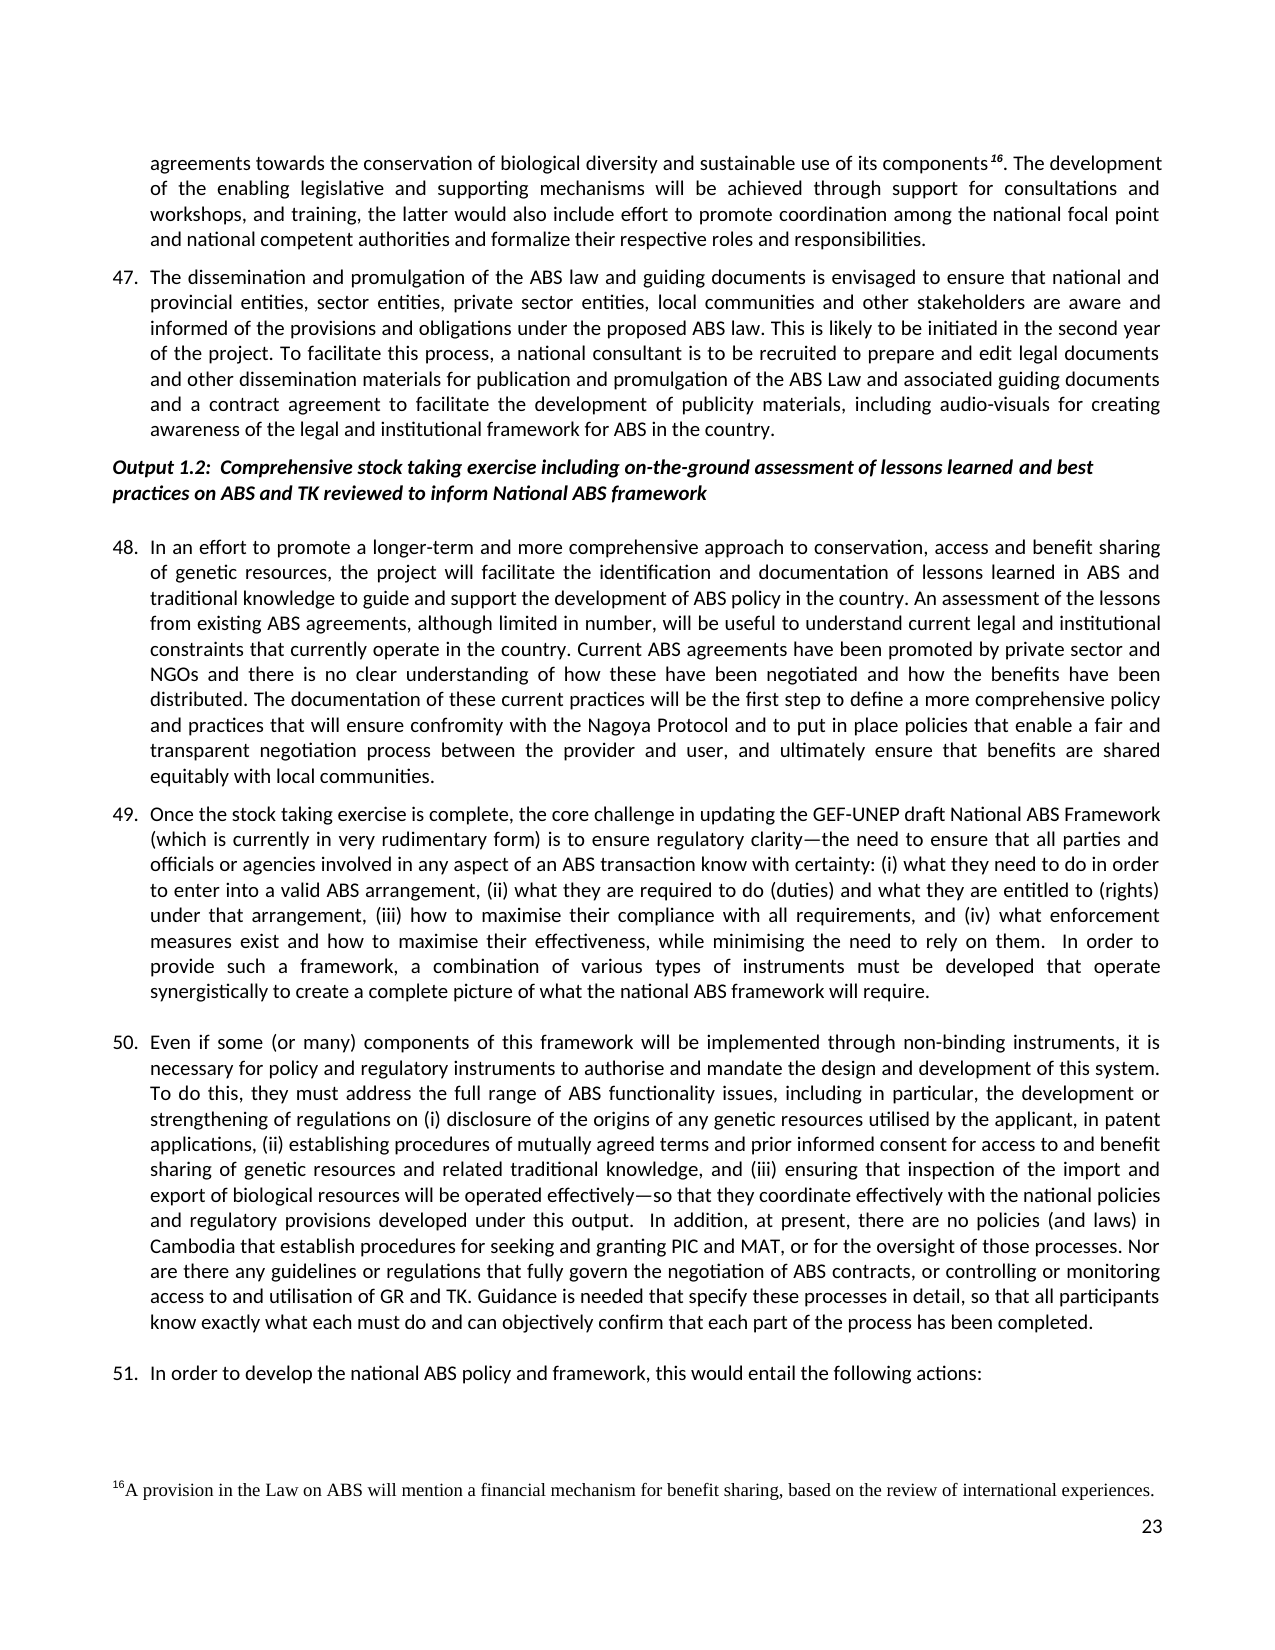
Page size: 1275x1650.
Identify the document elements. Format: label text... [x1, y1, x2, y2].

text Output 1.2: Comprehensive stock taking exercise including on-the-ground assessment of lessons learned and best practices on ABS and TK reviewed to inform National ABS framework [112, 454, 1162, 505]
list In an effort to promote a longer-term and more comprehensive approach to conservation, access and benefit sharing of genetic resources, the project will facilitate the identification and documentation of lessons learned in ABS and traditional knowledge to guide and support the development of ABS policy in the country. An assessment of the lessons from existing ABS agreements, although limited in number, will be useful to understand current legal and institutional constraints that currently operate in the country. Current ABS agreements have been promoted by private sector and NGOs and there is no clear understanding of how these have been negotiated and how the benefits have been distributed. The documentation of these current practices will be the first step to define a more comprehensive policy and practices that will ensure confromity with the Nagoya Protocol and to put in place policies that enable a fair and transparent negotiation process between the provider and user, and ultimately ensure that benefits are shared equitably with local communities. [112, 534, 1162, 788]
list Once the stock taking exercise is complete, the core challenge in updating the GEF-UNEP draft National ABS Framework (which is currently in very rudimentary form) is to ensure regulatory clarity—the need to ensure that all parties and officials or agencies involved in any aspect of an ABS transaction know with certainty: (i) what they need to do in order to enter into a valid ABS arrangement, (ii) what they are required to do (duties) and what they are entitled to (rights) under that arrangement, (iii) how to maximise their compliance with all requirements, and (iv) what enforcement measures exist and how to maximise their effectiveness, while minimising the need to rely on them. In order to provide such a framework, a combination of various types of instruments must be developed that operate synergistically to create a complete picture of what the national ABS framework will require. [112, 801, 1162, 1004]
list The dissemination and promulgation of the ABS law and guiding documents is envisaged to ensure that national and provincial entities, sector entities, private sector entities, local communities and other stakeholders are aware and informed of the provisions and obligations under the proposed ABS law. This is likely to be initiated in the second year of the project. To facilitate this process, a national consultant is to be recruited to prepare and edit legal documents and other dissemination materials for publication and promulgation of the ABS Law and associated guiding documents and a contract agreement to facilitate the development of publicity materials, including audio-visuals for creating awareness of the legal and institutional framework for ABS in the country. [112, 264, 1162, 442]
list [112, 150, 1162, 252]
list In order to develop the national ABS policy and framework, this would entail the following actions: [112, 1360, 1162, 1385]
list Even if some (or many) components of this framework will be implemented through non-binding instruments, it is necessary for policy and regulatory instruments to authorise and mandate the design and development of this system. To do this, they must address the full range of ABS functionality issues, including in particular, the development or strengthening of regulations on (i) disclosure of the origins of any genetic resources utilised by the applicant, in patent applications, (ii) establishing procedures of mutually agreed terms and prior informed consent for access to and benefit sharing of genetic resources and related traditional knowledge, and (iii) ensuring that inspection of the import and export of biological resources will be operated effectively—so that they coordinate effectively with the national policies and regulatory provisions developed under this output. In addition, at present, there are no policies (and laws) in Cambodia that establish procedures for seeking and granting PIC and MAT, or for the oversight of those processes. Nor are there any guidelines or regulations that fully govern the negotiation of ABS contracts, or controlling or monitoring access to and utilisation of GR and TK. Guidance is needed that specify these processes in detail, so that all participants know exactly what each must do and can objectively confirm that each part of the process has been completed. [112, 1029, 1162, 1334]
